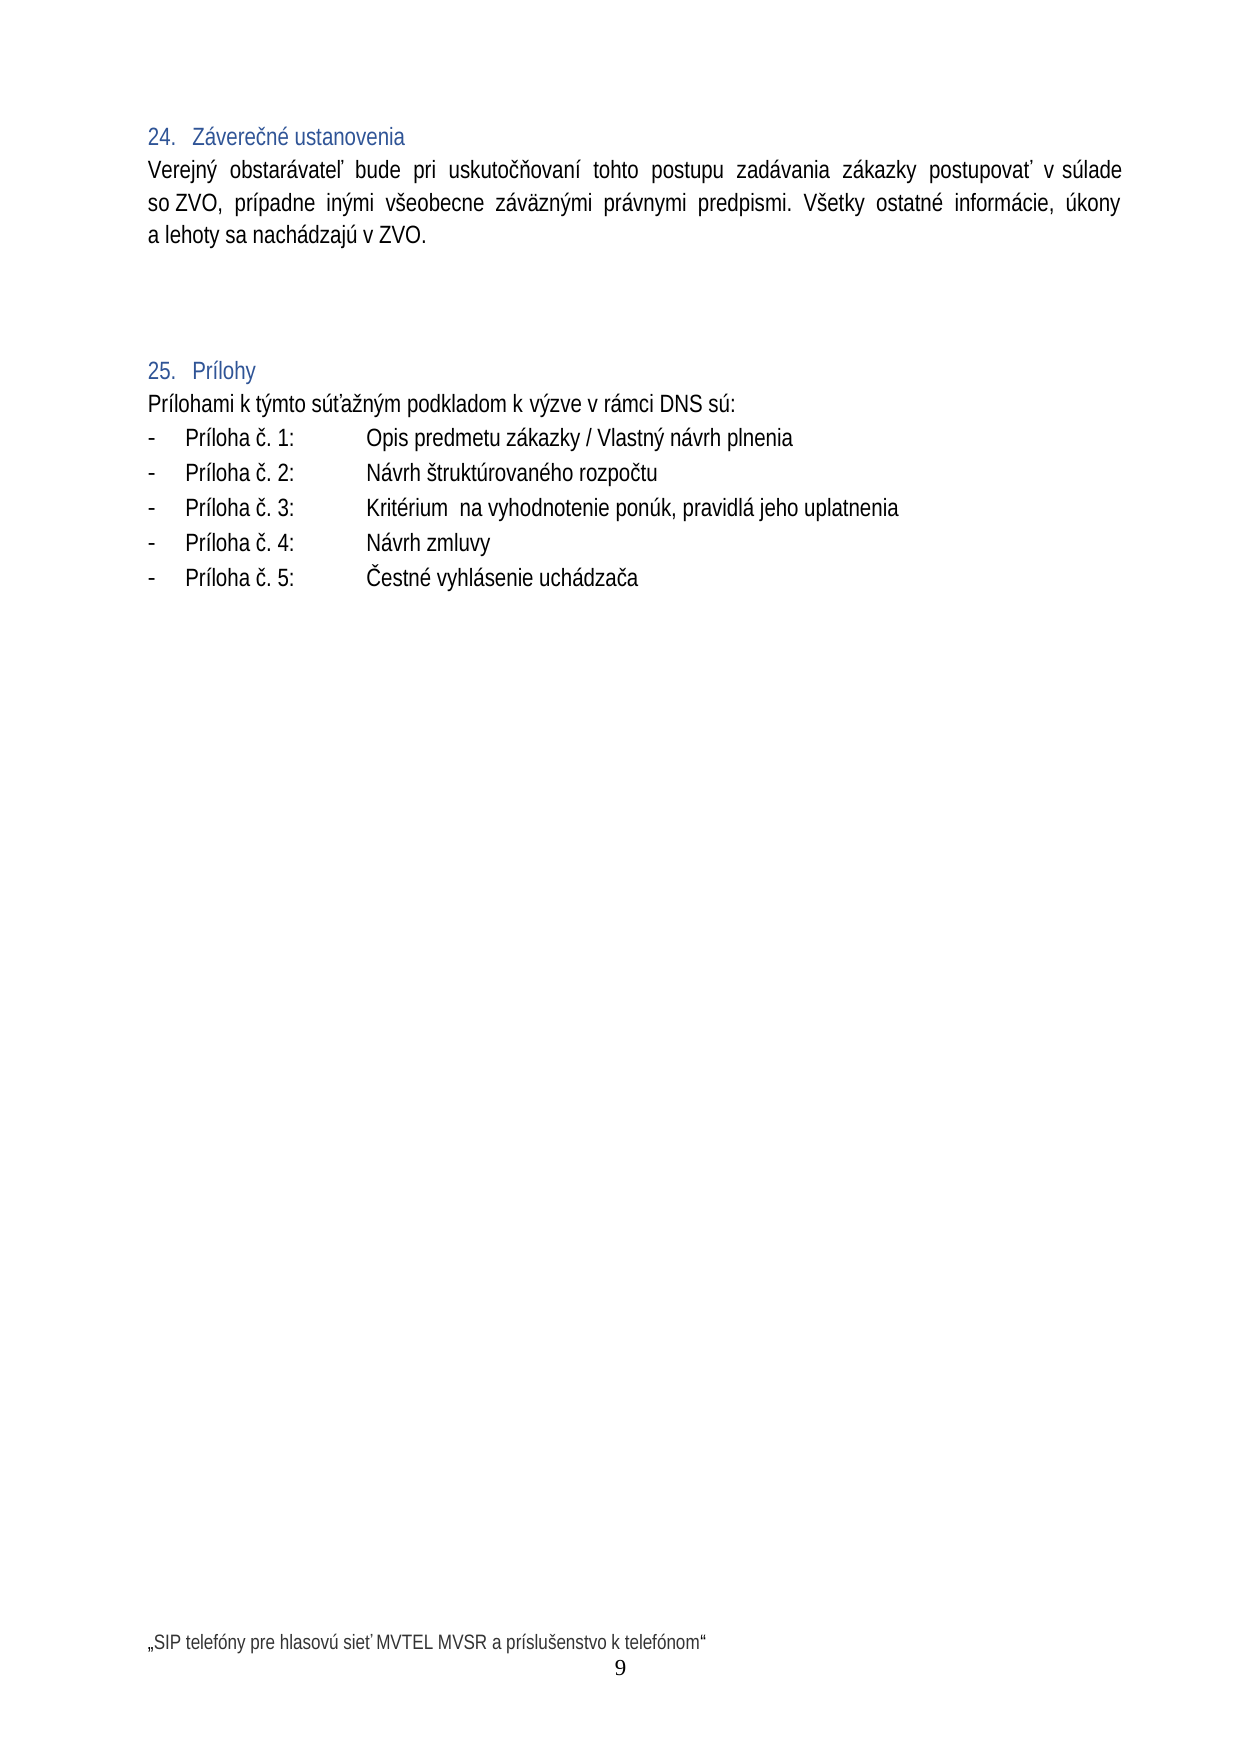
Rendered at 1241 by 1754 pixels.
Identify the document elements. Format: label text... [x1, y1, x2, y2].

list Príloha č. 4: Návrh zmluvy [148, 527, 1122, 558]
text Prílohami k týmto súťažným podkladom k výzve v rámci DNS sú: [148, 389, 1122, 418]
list Príloha č. 3: Kritérium na vyhodnotenie ponúk, pravidlá jeho uplatnenia [148, 492, 1122, 523]
list Príloha č. 2: Návrh štruktúrovaného rozpočtu [148, 457, 1122, 488]
subtitle Záverečné ustanovenia [148, 122, 1122, 150]
subtitle Prílohy [148, 356, 1122, 385]
text Verejný obstarávateľ bude pri uskutočňovaní tohto postupu zadávania zákazky postupovať v súlade so ZVO, prípadne inými všeobecne záväznými právnymi predpismi. Všetky ostatné informácie, úkony a lehoty sa nachádzajú v ZVO. [148, 155, 1122, 249]
list Príloha č. 5: Čestné vyhlásenie uchádzača [148, 562, 1122, 593]
list Príloha č. 1: Opis predmetu zákazky / Vlastný návrh plnenia [148, 422, 1122, 453]
